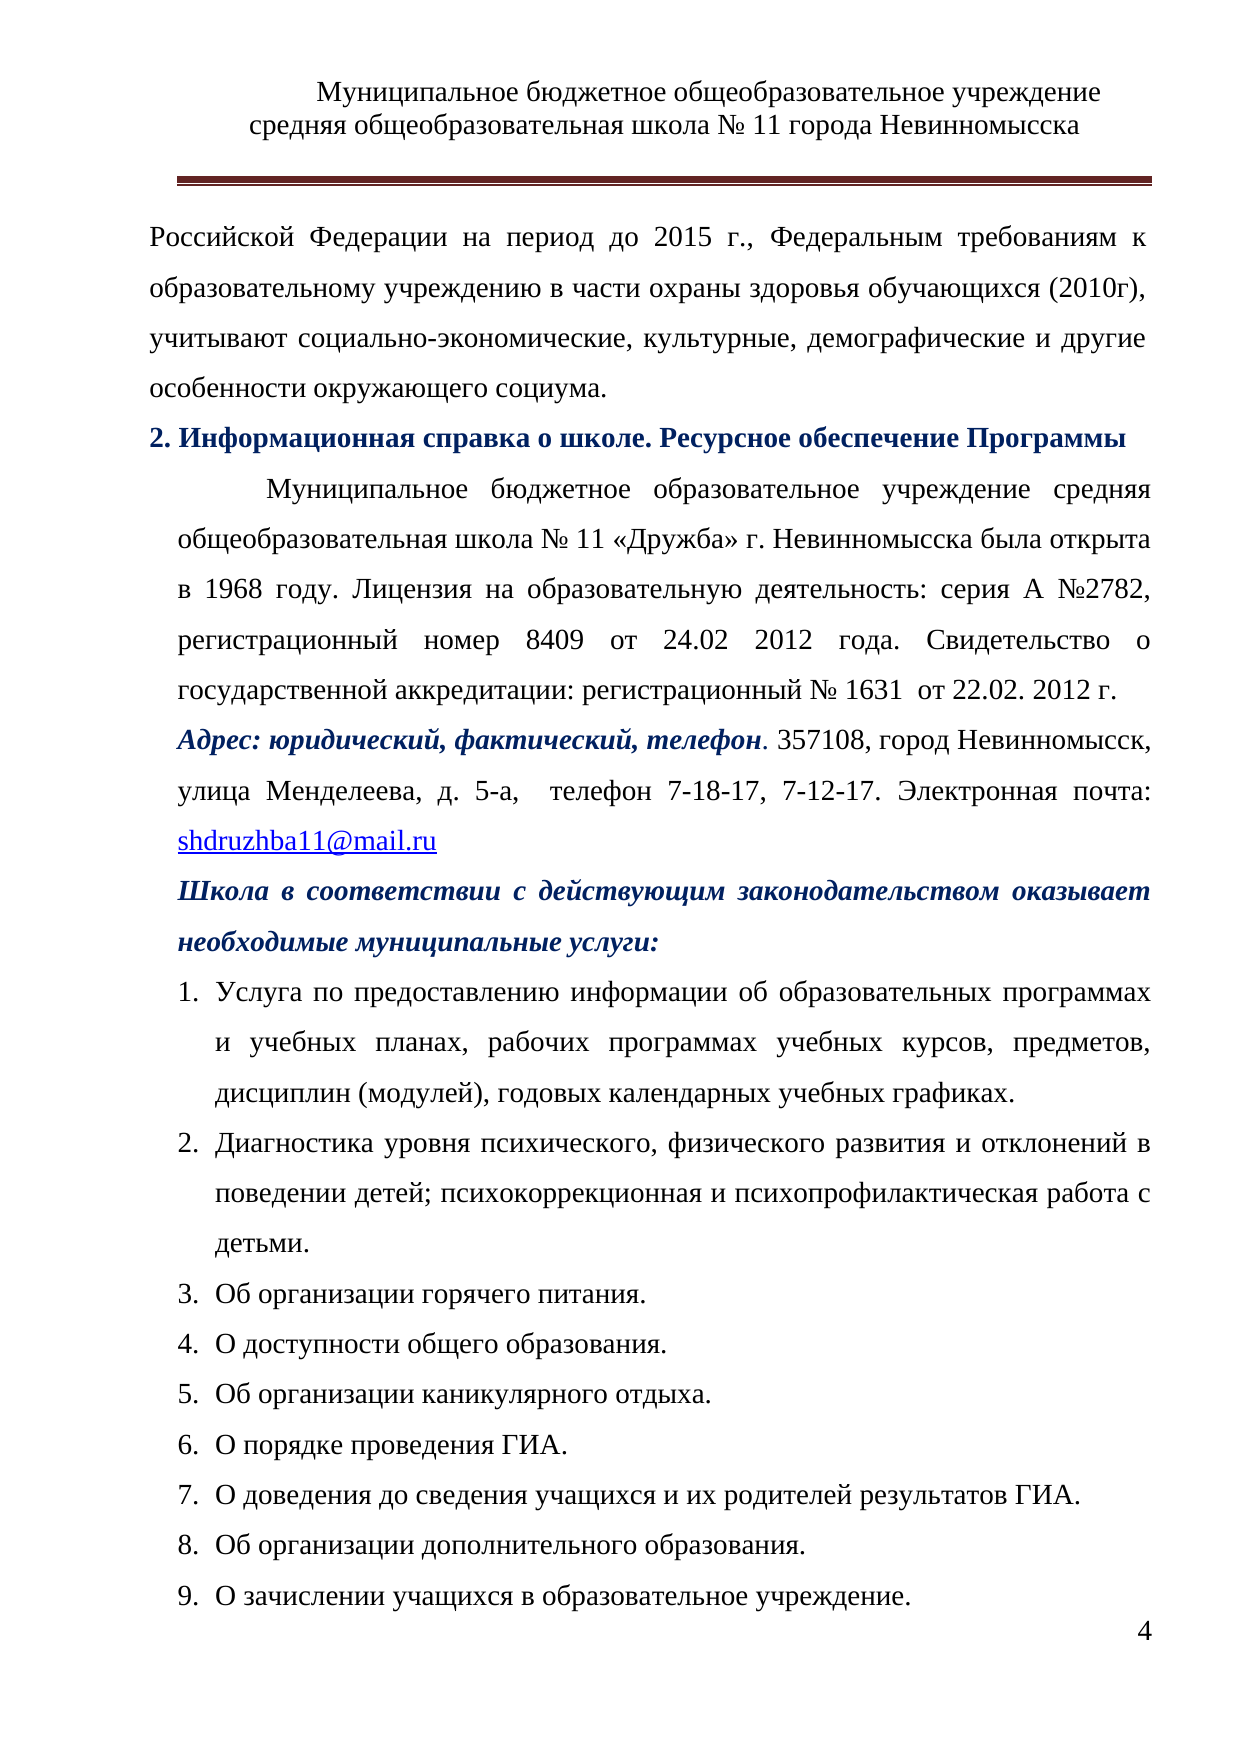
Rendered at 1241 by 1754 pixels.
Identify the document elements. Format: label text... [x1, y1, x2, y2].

list О зачислении учащихся в образовательное учреждение. [177, 1578, 1152, 1611]
list О порядке проведения ГИА. [177, 1427, 1152, 1460]
list Об организации дополнительного образования. [177, 1527, 1152, 1561]
list Об организации горячего питания. [177, 1276, 1152, 1309]
text Школа в соответствии с действующим законодательством оказывает необходимые муниципальные услуги: [177, 873, 1152, 957]
list О доведения до сведения учащихся и их родителей результатов ГИА. [177, 1477, 1152, 1511]
text Муниципальное бюджетное образовательное учреждение средняя общеобразовательная школа № 11 «Дружба» г. Невинномысска была открыта в 1968 году. Лицензия на образовательную деятельность: серия А №2782, регистрационный номер 8409 от 24.02 2012 года. Свидетельство о государственной аккредитации: регистрационный № 1631 от 22.02. 2012 г. [177, 471, 1152, 706]
list О доступности общего образования. [177, 1326, 1152, 1360]
list Об организации каникулярного отдыха. [177, 1377, 1152, 1410]
text 2. Информационная справка о школе. Ресурсное обеспечение Программы [149, 421, 1147, 454]
text Адрес: юридический, фактический, телефон. 357108, город Невинномысск, улица Менделеева, д. 5-а, телефон 7-18-17, 7-12-17. Электронная почта: shdruzhba11@mail.ru [177, 722, 1152, 857]
list Диагностика уровня психического, физического развития и отклонений в поведении детей; психокоррекционная и психопрофилактическая работа с детьми. [177, 1125, 1152, 1259]
list Услуга по предоставлению информации об образовательных программах и учебных планах, рабочих программах учебных курсов, предметов, дисциплин (модулей), годовых календарных учебных графиках. [177, 974, 1152, 1108]
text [149, 219, 1147, 404]
